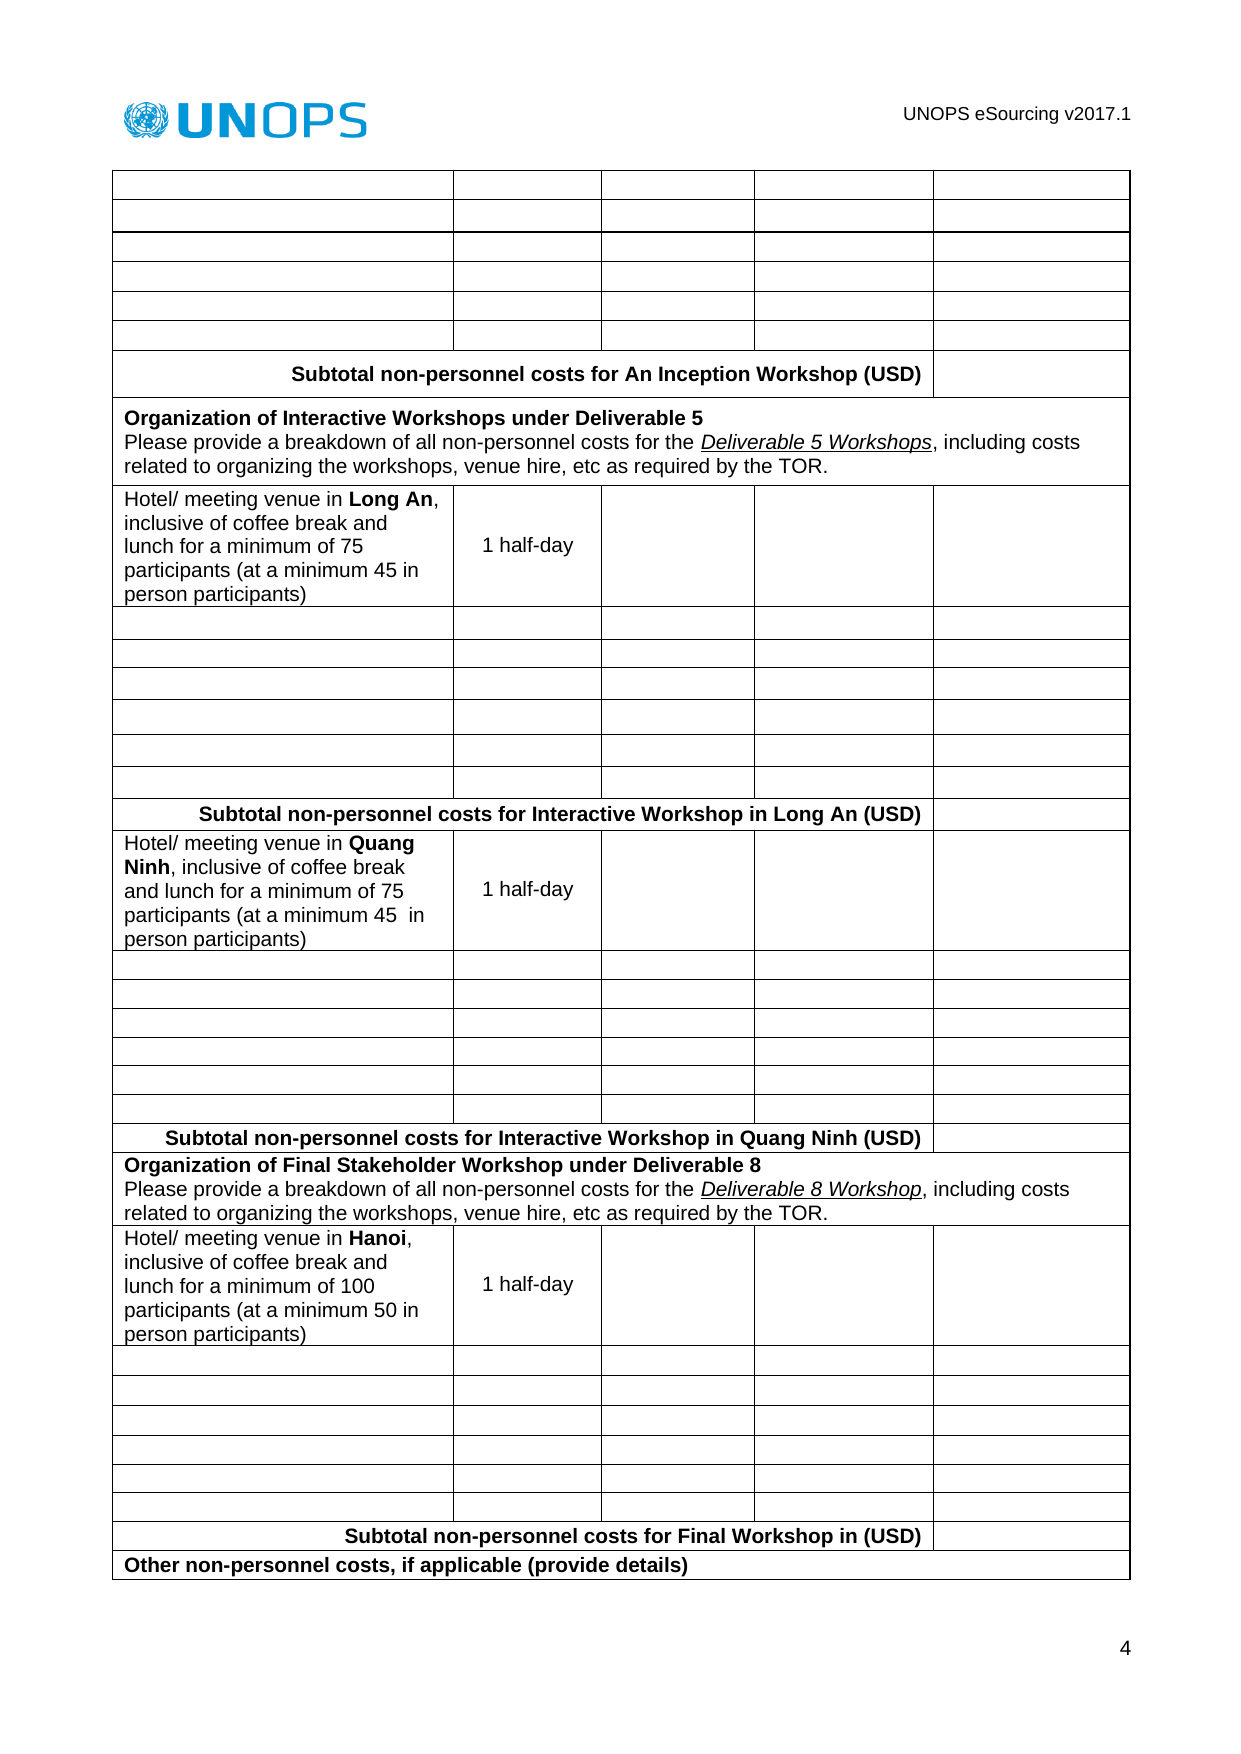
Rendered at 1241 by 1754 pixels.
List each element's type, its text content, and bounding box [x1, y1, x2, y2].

table_cell [602, 1406, 754, 1435]
table_cell [755, 171, 933, 199]
table_cell [454, 321, 601, 350]
table_cell Organization of Final Stakeholder Workshop under Deliverable 8 Please provide a breakdown of all non-personnel costs for the Deliverable 8 Workshop, including costs related to organizing the workshops, venue hire, etc as required by the TOR. [113, 1153, 1129, 1224]
table_cell [755, 1465, 933, 1492]
table_cell [934, 1226, 1129, 1345]
table_cell Hotel/ meeting venue in Long An, inclusive of coffee break and lunch for a minimum of 75 participants (at a minimum 45 in person participants) [113, 486, 453, 606]
table_cell [454, 171, 601, 199]
table_cell [602, 1493, 754, 1521]
table_cell [602, 1465, 754, 1492]
table_cell [113, 233, 453, 261]
table_cell [755, 486, 933, 606]
table_cell [113, 1465, 453, 1492]
table_cell [602, 486, 754, 606]
picture [270, 107, 289, 134]
table_cell [602, 1436, 754, 1463]
table_cell [755, 735, 933, 766]
table_cell [934, 351, 1129, 397]
table_cell [602, 292, 754, 320]
picture [229, 118, 242, 138]
table_cell [113, 1436, 453, 1463]
table_cell Hotel/ meeting venue in Quang Ninh, inclusive of coffee break and lunch for a minimum of 75 participants (at a minimum 45 in person participants) [113, 831, 453, 950]
table_cell [934, 262, 1129, 291]
table_cell [113, 767, 453, 798]
table_cell [934, 640, 1129, 667]
table_cell [755, 233, 933, 261]
table_cell [602, 171, 754, 199]
table_cell [934, 735, 1129, 766]
table_cell [755, 262, 933, 291]
table_cell [113, 607, 453, 638]
picture [153, 112, 163, 128]
picture [139, 124, 145, 135]
table_cell [755, 700, 933, 734]
table_cell [113, 171, 453, 199]
table_cell [934, 1095, 1129, 1123]
table_cell [113, 735, 453, 766]
table_cell Hotel/ meeting venue in Hanoi, inclusive of coffee break and lunch for a minimum of 100 participants (at a minimum 50 in person participants) [113, 1226, 453, 1345]
table_cell [454, 200, 601, 231]
table_cell [454, 1465, 601, 1492]
table_cell [755, 831, 933, 950]
table_cell [454, 668, 601, 699]
picture [310, 108, 327, 121]
table_cell [934, 1124, 1129, 1152]
table_cell [602, 831, 754, 950]
table_cell [454, 1376, 601, 1405]
table_cell [602, 980, 754, 1008]
table_cell [113, 292, 453, 320]
table_cell [454, 292, 601, 320]
table_cell [454, 700, 601, 734]
table_cell [755, 607, 933, 638]
table_cell [934, 1346, 1129, 1375]
table_cell [755, 200, 933, 231]
table_cell [934, 1436, 1129, 1463]
table_cell [454, 951, 601, 979]
table_cell [755, 640, 933, 667]
table_cell [602, 607, 754, 638]
table_cell Subtotal non-personnel costs for An Inception Workshop (USD) [113, 351, 933, 397]
table_cell [113, 262, 453, 291]
table_cell [113, 200, 453, 231]
table_cell [934, 321, 1129, 350]
table_cell [755, 1493, 933, 1521]
table_cell [934, 799, 1129, 829]
table_cell [113, 640, 453, 667]
table_cell [934, 200, 1129, 231]
table_cell [934, 171, 1129, 199]
table_cell [934, 486, 1129, 606]
table_cell [934, 1009, 1129, 1037]
table_cell [113, 1038, 453, 1065]
table_cell [934, 1406, 1129, 1435]
table_cell [113, 321, 453, 350]
table_cell [602, 951, 754, 979]
table_cell [755, 1009, 933, 1037]
picture [124, 102, 145, 122]
table_cell [113, 1009, 453, 1037]
table_cell [602, 668, 754, 699]
picture [346, 102, 367, 121]
table_cell [602, 262, 754, 291]
table_cell [602, 700, 754, 734]
table_cell [755, 1406, 933, 1435]
table_cell [454, 767, 601, 798]
table_cell [934, 668, 1129, 699]
table_cell [602, 1376, 754, 1405]
table_cell [934, 1465, 1129, 1492]
table_cell [755, 1346, 933, 1375]
table_cell [934, 951, 1129, 979]
table_cell Subtotal non-personnel costs for Interactive Workshop in Quang Ninh (USD) [113, 1124, 933, 1152]
table_cell [454, 1009, 601, 1037]
table_cell [755, 767, 933, 798]
table_cell [934, 1066, 1129, 1094]
table_cell 1 half-day [454, 486, 601, 606]
table_cell [602, 200, 754, 231]
picture [148, 102, 271, 138]
table_cell Organization of Interactive Workshops under Deliverable 5 Please provide a breakdown of all non-personnel costs for the Deliverable 5 Workshops, including costs related to organizing the workshops, venue hire, etc as required by the TOR. [113, 398, 1129, 485]
table_cell [934, 831, 1129, 950]
table_cell 1 half-day [454, 831, 601, 950]
table_cell [454, 1038, 601, 1065]
table_cell [113, 951, 453, 979]
table_cell [602, 1066, 754, 1094]
table_cell [602, 735, 754, 766]
table_cell [602, 640, 754, 667]
table_cell [454, 1406, 601, 1435]
table_cell [934, 1376, 1129, 1405]
table_cell [454, 1095, 601, 1123]
table_cell Other non-personnel costs, if applicable (provide details) [113, 1551, 1129, 1578]
table_cell [602, 321, 754, 350]
table_cell [113, 1095, 453, 1123]
table_cell [454, 640, 601, 667]
table_cell [113, 668, 453, 699]
table_cell [934, 980, 1129, 1008]
table_cell [602, 1038, 754, 1065]
table_cell [602, 1009, 754, 1037]
table_cell [934, 767, 1129, 798]
table_cell [113, 1066, 453, 1094]
table_cell [755, 1066, 933, 1094]
table_cell [755, 951, 933, 979]
table_cell [113, 1406, 453, 1435]
table_cell [755, 321, 933, 350]
table_cell [454, 1436, 601, 1463]
table_cell [755, 1038, 933, 1065]
table_cell [755, 1095, 933, 1123]
table_cell [454, 262, 601, 291]
table_cell [934, 1493, 1129, 1521]
table_cell 1 half-day [454, 1226, 601, 1345]
table_cell [113, 700, 453, 734]
table_cell [602, 1095, 754, 1123]
table_cell [454, 1066, 601, 1094]
table_cell [113, 1376, 453, 1405]
table_cell [454, 735, 601, 766]
table_cell [602, 1346, 754, 1375]
table_cell [755, 1376, 933, 1405]
table_cell [934, 607, 1129, 638]
picture [124, 125, 133, 138]
table_cell [113, 980, 453, 1008]
table_cell [113, 1493, 453, 1521]
table_cell [755, 1436, 933, 1463]
table_cell Subtotal non-personnel costs for Interactive Workshop in Long An (USD) [113, 799, 933, 829]
table_cell [454, 233, 601, 261]
table_cell [454, 980, 601, 1008]
table_cell Subtotal non-personnel costs for Final Workshop in (USD) [113, 1522, 933, 1550]
table_cell [934, 700, 1129, 734]
table_cell [755, 980, 933, 1008]
table_cell [934, 1522, 1129, 1550]
table_cell [454, 607, 601, 638]
picture [288, 102, 360, 138]
table_cell [454, 1493, 601, 1521]
table_cell [934, 233, 1129, 261]
table_cell [934, 1038, 1129, 1065]
table_cell [454, 1346, 601, 1375]
table_cell [755, 292, 933, 320]
table_cell [934, 292, 1129, 320]
table_cell [755, 668, 933, 699]
table_cell [602, 233, 754, 261]
table_cell [113, 1346, 453, 1375]
table_cell [602, 767, 754, 798]
table_cell [602, 1226, 754, 1345]
table_cell [755, 1226, 933, 1345]
